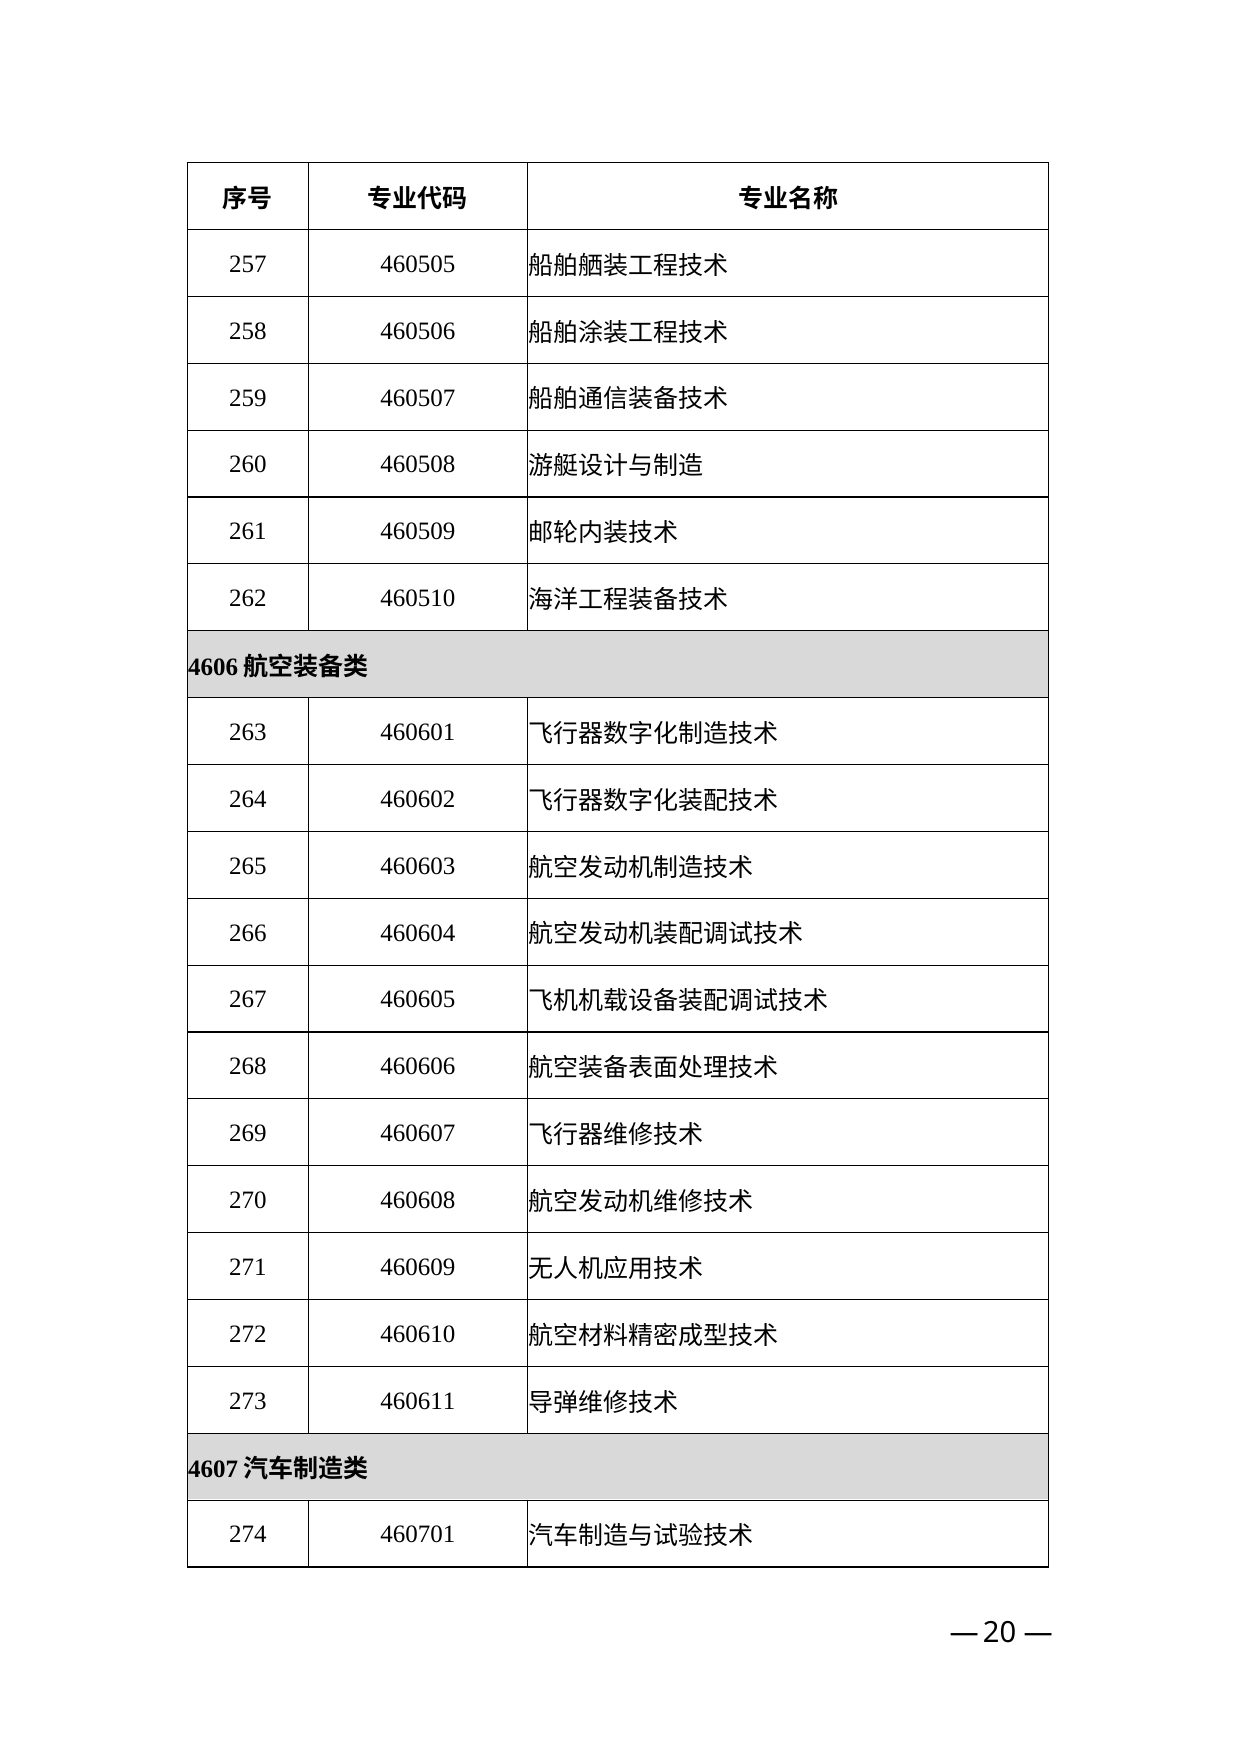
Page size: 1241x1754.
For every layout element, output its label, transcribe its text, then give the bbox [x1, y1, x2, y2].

table_cell 航空材料精密成型技术 [528, 1300, 1048, 1366]
table_cell 460510 [309, 564, 527, 630]
table_cell 258 [188, 297, 308, 363]
table_cell 259 [188, 364, 308, 429]
table_cell 269 [188, 1099, 308, 1165]
table_cell 273 [188, 1367, 308, 1433]
table_cell 无人机应用技术 [528, 1233, 1048, 1299]
table_cell 船舶涂装工程技术 [528, 297, 1048, 363]
table_cell 460505 [309, 230, 527, 296]
table_cell 268 [188, 1033, 308, 1098]
table_cell 460603 [309, 832, 527, 898]
table_cell 船舶舾装工程技术 [528, 230, 1048, 296]
table_cell 导弹维修技术 [528, 1367, 1048, 1433]
table_cell 4606航空装备类 [188, 631, 1048, 697]
table_cell 460611 [309, 1367, 527, 1433]
table_cell 飞行器数字化制造技术 [528, 698, 1048, 764]
table_cell 271 [188, 1233, 308, 1299]
table_cell 海洋工程装备技术 [528, 564, 1048, 630]
table_cell 460509 [309, 498, 527, 563]
table_cell 4607汽车制造类 [188, 1434, 1048, 1499]
table_cell 460602 [309, 765, 527, 831]
table_cell 257 [188, 230, 308, 296]
table_cell 270 [188, 1166, 308, 1232]
table_cell 飞行器维修技术 [528, 1099, 1048, 1165]
table_cell 260 [188, 431, 308, 496]
table_cell 262 [188, 564, 308, 630]
table_cell 460609 [309, 1233, 527, 1299]
table_cell 邮轮内装技术 [528, 498, 1048, 563]
table_cell 汽车制造与试验技术 [528, 1501, 1048, 1566]
table_cell 272 [188, 1300, 308, 1366]
table_cell 460701 [309, 1501, 527, 1566]
table_cell 航空装备表面处理技术 [528, 1033, 1048, 1098]
table_cell 460507 [309, 364, 527, 429]
table_cell 460604 [309, 899, 527, 964]
table_cell 265 [188, 832, 308, 898]
table_cell 航空发动机制造技术 [528, 832, 1048, 898]
table_cell 264 [188, 765, 308, 831]
table_cell 460608 [309, 1166, 527, 1232]
table_cell 游艇设计与制造 [528, 431, 1048, 496]
table_cell 460610 [309, 1300, 527, 1366]
table_header 专业代码 [309, 163, 527, 229]
table_header 序号 [188, 163, 308, 229]
table_cell 261 [188, 498, 308, 563]
table_header 专业名称 [528, 163, 1048, 229]
table_cell 460606 [309, 1033, 527, 1098]
table_cell 460506 [309, 297, 527, 363]
table_cell 274 [188, 1501, 308, 1566]
table_cell 266 [188, 899, 308, 964]
table_cell 船舶通信装备技术 [528, 364, 1048, 429]
table_cell 飞行器数字化装配技术 [528, 765, 1048, 831]
table_cell 263 [188, 698, 308, 764]
table_cell 飞机机载设备装配调试技术 [528, 966, 1048, 1031]
table_cell 460605 [309, 966, 527, 1031]
table_cell 航空发动机维修技术 [528, 1166, 1048, 1232]
table_cell 航空发动机装配调试技术 [528, 899, 1048, 964]
table_cell 267 [188, 966, 308, 1031]
table_cell 460508 [309, 431, 527, 496]
table_cell 460607 [309, 1099, 527, 1165]
table_cell 460601 [309, 698, 527, 764]
